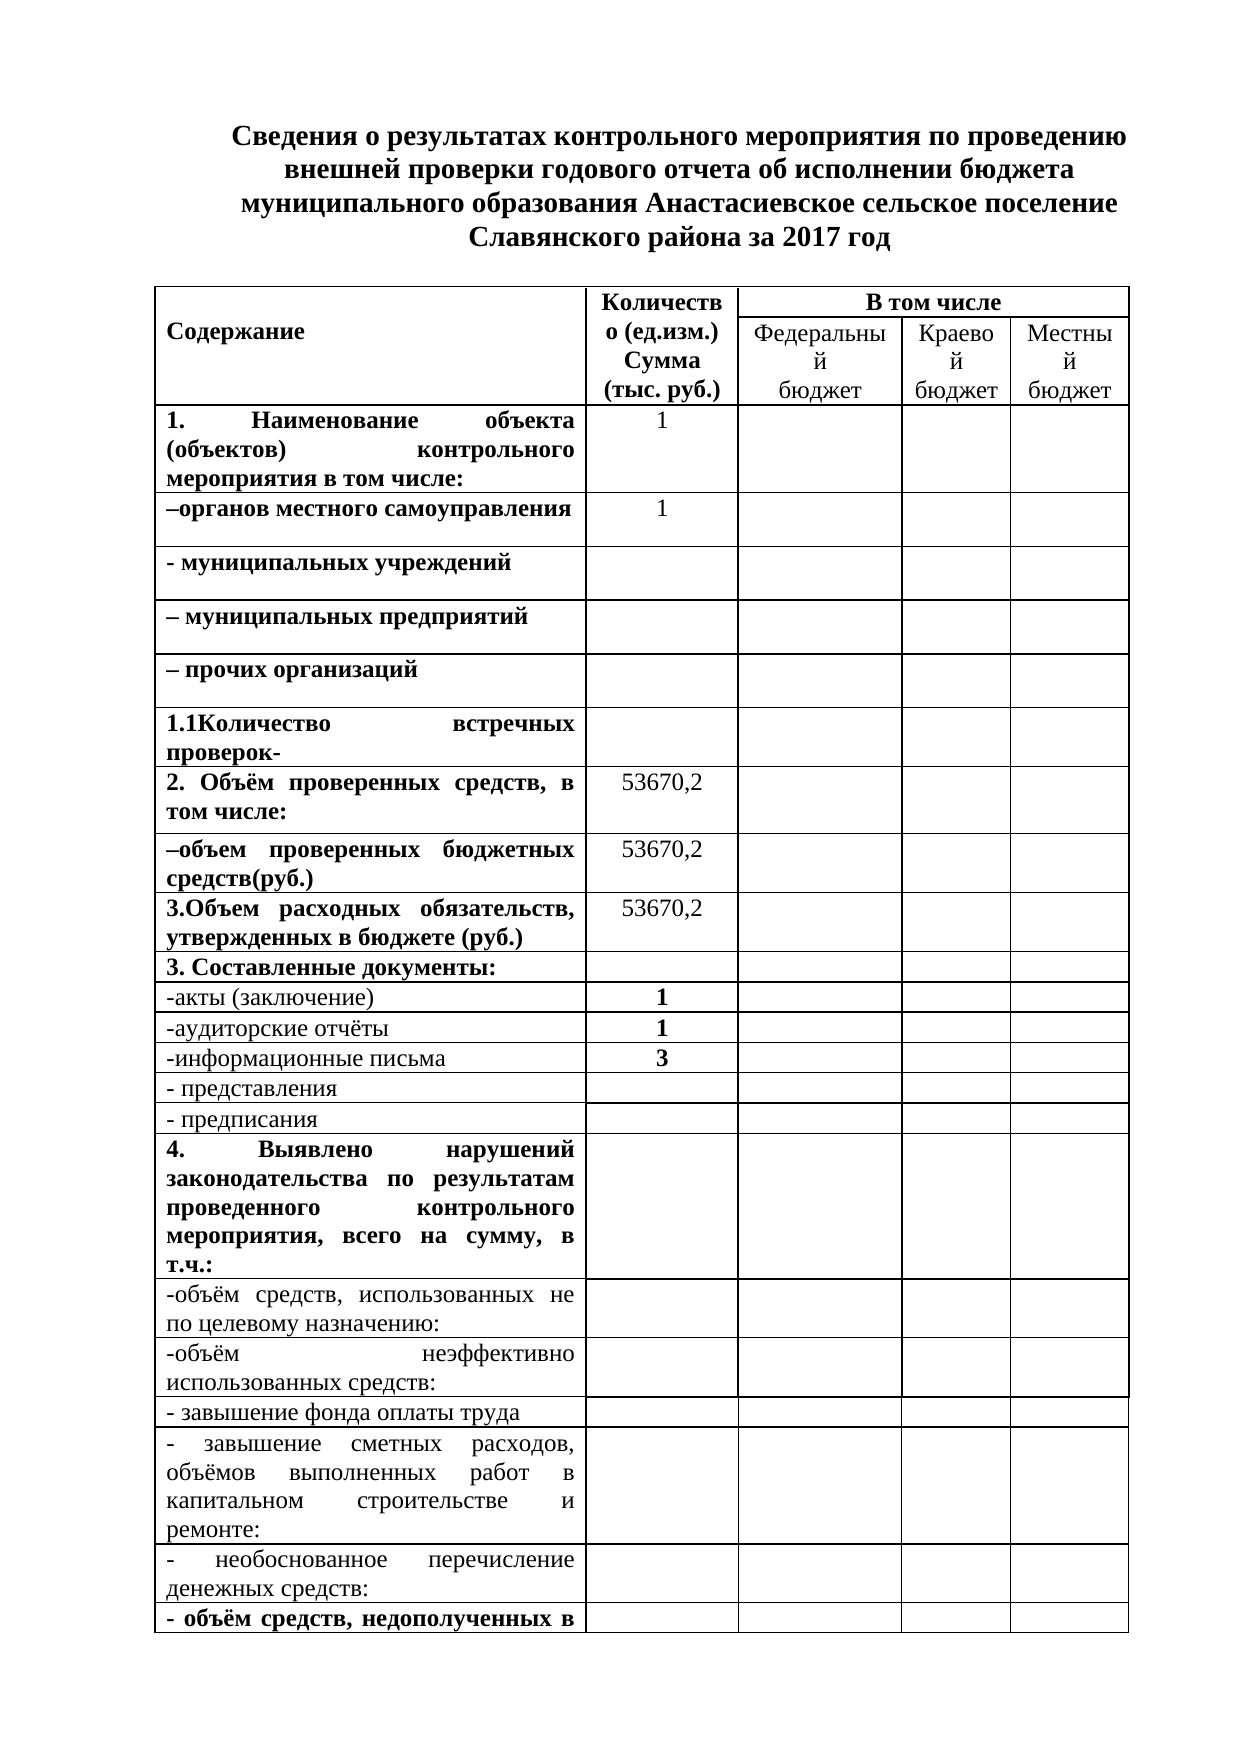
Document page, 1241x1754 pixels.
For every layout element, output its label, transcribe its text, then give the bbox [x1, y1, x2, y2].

table_cell [739, 1280, 901, 1337]
table_cell [587, 1545, 738, 1602]
table_cell Краевой бюджет [903, 318, 1010, 404]
table_cell [739, 1043, 901, 1072]
table_cell [1011, 1280, 1128, 1337]
table_cell 3. Составленные документы: [156, 952, 585, 981]
table_cell - предписания [156, 1103, 585, 1132]
table_cell [902, 1603, 1010, 1632]
table_cell [739, 406, 901, 492]
table_cell [1011, 655, 1128, 707]
table_cell [739, 1073, 901, 1102]
table_cell [903, 1104, 1010, 1132]
table_cell – прочих организаций [156, 655, 585, 707]
table_cell [739, 983, 901, 1011]
table_cell [587, 655, 737, 707]
table_cell –органов местного самоуправления [156, 493, 585, 546]
table_cell –объем проверенных бюджетных средств(руб.) [156, 834, 585, 892]
table_cell [587, 708, 737, 766]
table_cell 1. Наименование объекта (объектов) контрольного мероприятия в том числе: [156, 406, 585, 492]
table_cell 53670,2 [587, 767, 737, 832]
table_cell - представления [156, 1073, 585, 1102]
table_cell 2. Объём проверенных средств, в том числе: [156, 767, 585, 832]
table_cell - завышение сметных расходов, объёмов выполненных работ в капитальном строительстве и ремонте: [156, 1428, 585, 1543]
table_cell [739, 834, 901, 892]
table_cell 1.1Количество встречных проверок- [156, 708, 585, 766]
table_cell [1011, 406, 1128, 492]
table_cell [1011, 1338, 1128, 1396]
table_cell [739, 767, 901, 832]
table_cell [903, 708, 1010, 766]
table_cell 4. Выявлено нарушений законодательства по результатам проведенного контрольного мероприятия, всего на сумму, в т.ч.: [156, 1134, 585, 1278]
table_cell [739, 1398, 901, 1426]
table_cell [739, 893, 901, 951]
table_cell [1011, 708, 1128, 766]
table_cell [739, 1013, 901, 1042]
table_cell - муниципальных учреждений [156, 547, 585, 599]
table_cell [587, 1398, 738, 1426]
table_cell [1011, 1104, 1128, 1132]
table_cell [903, 1338, 1010, 1396]
table_cell [739, 547, 901, 599]
table_cell [739, 1428, 901, 1543]
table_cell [156, 1603, 585, 1632]
table_cell [902, 1398, 1010, 1426]
table_cell [903, 493, 1010, 546]
table_cell [903, 767, 1010, 832]
table_cell [903, 1043, 1010, 1072]
table_cell [739, 1134, 901, 1278]
table_cell [587, 1134, 737, 1278]
table_cell 1 [587, 406, 737, 492]
table_cell [739, 1104, 901, 1132]
table_cell - необоснованное перечисление денежных средств: [156, 1545, 585, 1602]
table_cell [903, 1134, 1010, 1278]
table_cell [903, 1280, 1010, 1337]
text Сведения о результатах контрольного мероприятия по проведению внешней проверки годового отчета об исполнении бюджета муниципального образования Анастасиевское сельское поселение Славянского района за 2017 год [177, 118, 1181, 252]
table_cell [902, 1428, 1010, 1543]
table_cell [587, 952, 737, 981]
table_cell [587, 547, 737, 599]
table_cell [739, 952, 901, 981]
table_cell [1011, 767, 1128, 832]
table_cell -аудиторские отчёты [156, 1013, 585, 1042]
table_cell 3.Объем расходных обязательств, утвержденных в бюджете (руб.) [156, 893, 585, 951]
table_cell -объём средств, использованных не по целевому назначению: [156, 1279, 585, 1337]
table_cell [902, 1545, 1010, 1602]
table_cell [1011, 547, 1128, 599]
table_header В том числе [739, 287, 1128, 316]
table_cell [903, 1013, 1010, 1042]
table_cell [739, 601, 901, 653]
table_cell [1011, 1073, 1128, 1102]
table_cell [903, 547, 1010, 599]
table_cell [903, 952, 1010, 981]
table_header Содержание [156, 287, 586, 404]
table_cell [1011, 1398, 1128, 1426]
table_cell [739, 1338, 901, 1396]
table_cell [903, 601, 1010, 653]
table_cell [587, 1280, 737, 1337]
table_cell [1011, 1545, 1128, 1602]
table_cell – муниципальных предприятий [156, 601, 585, 653]
table_cell [587, 1073, 737, 1102]
table_cell [587, 1338, 737, 1396]
table_cell 53670,2 [587, 893, 737, 951]
table_cell Местный бюджет [1011, 318, 1128, 404]
table_cell [1011, 1013, 1128, 1042]
table_cell [739, 655, 901, 707]
table_cell [587, 1428, 738, 1543]
table_cell [739, 1603, 901, 1632]
table_cell [903, 406, 1010, 492]
table_cell [1011, 893, 1128, 951]
table_cell 3 [587, 1043, 737, 1072]
table_cell -информационные письма [156, 1043, 585, 1072]
table_cell [1011, 1134, 1128, 1278]
table_cell [903, 834, 1010, 892]
table_cell 1 [587, 983, 737, 1011]
table_cell -акты (заключение) [156, 983, 585, 1011]
table_cell 1 [587, 493, 737, 546]
table_cell [1011, 834, 1128, 892]
table_cell [1011, 983, 1128, 1011]
table_cell [903, 983, 1010, 1011]
table_cell [1011, 1043, 1128, 1072]
table_cell [587, 1603, 738, 1632]
table_cell [587, 1104, 737, 1132]
table_cell [739, 493, 901, 546]
table_cell [903, 1073, 1010, 1102]
table_cell [1011, 1603, 1128, 1632]
table_cell 53670,2 [587, 834, 737, 892]
table_cell [903, 655, 1010, 707]
table_cell [739, 1545, 901, 1602]
table_cell [739, 708, 901, 766]
table_cell [1011, 493, 1128, 546]
table_cell [1011, 601, 1128, 653]
table_cell Федеральный бюджет [739, 318, 901, 404]
table_cell [903, 893, 1010, 951]
table_cell [587, 601, 737, 653]
table_cell 1 [587, 1013, 737, 1042]
table_cell - завышение фонда оплаты труда [156, 1397, 585, 1426]
table_header Количество (ед.изм.) Сумма (тыс. руб.) [587, 287, 738, 404]
table_cell [1011, 1428, 1128, 1543]
table_cell -объём неэффективно использованных средств: [156, 1338, 585, 1396]
table_cell [1011, 952, 1128, 981]
